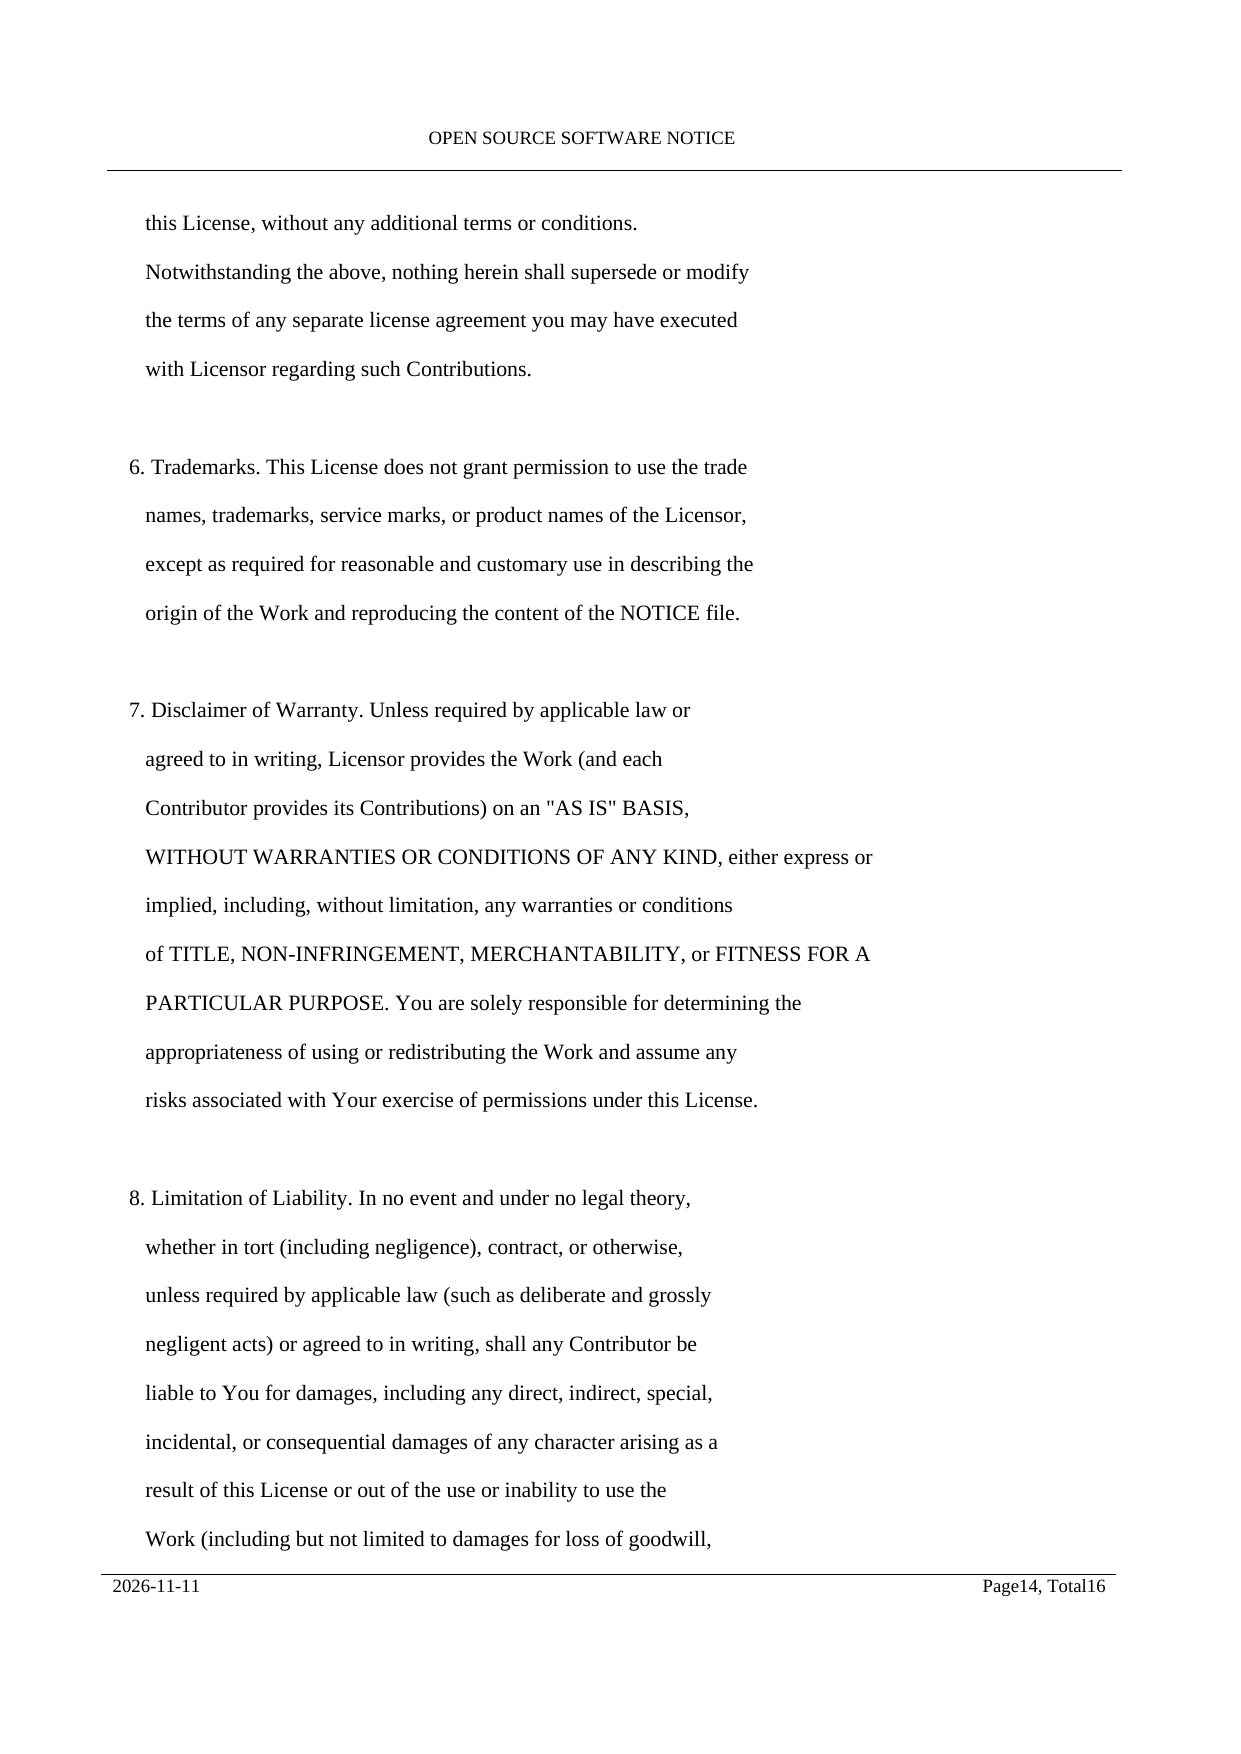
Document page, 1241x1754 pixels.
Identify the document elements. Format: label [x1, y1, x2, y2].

text [112, 206, 1128, 1555]
